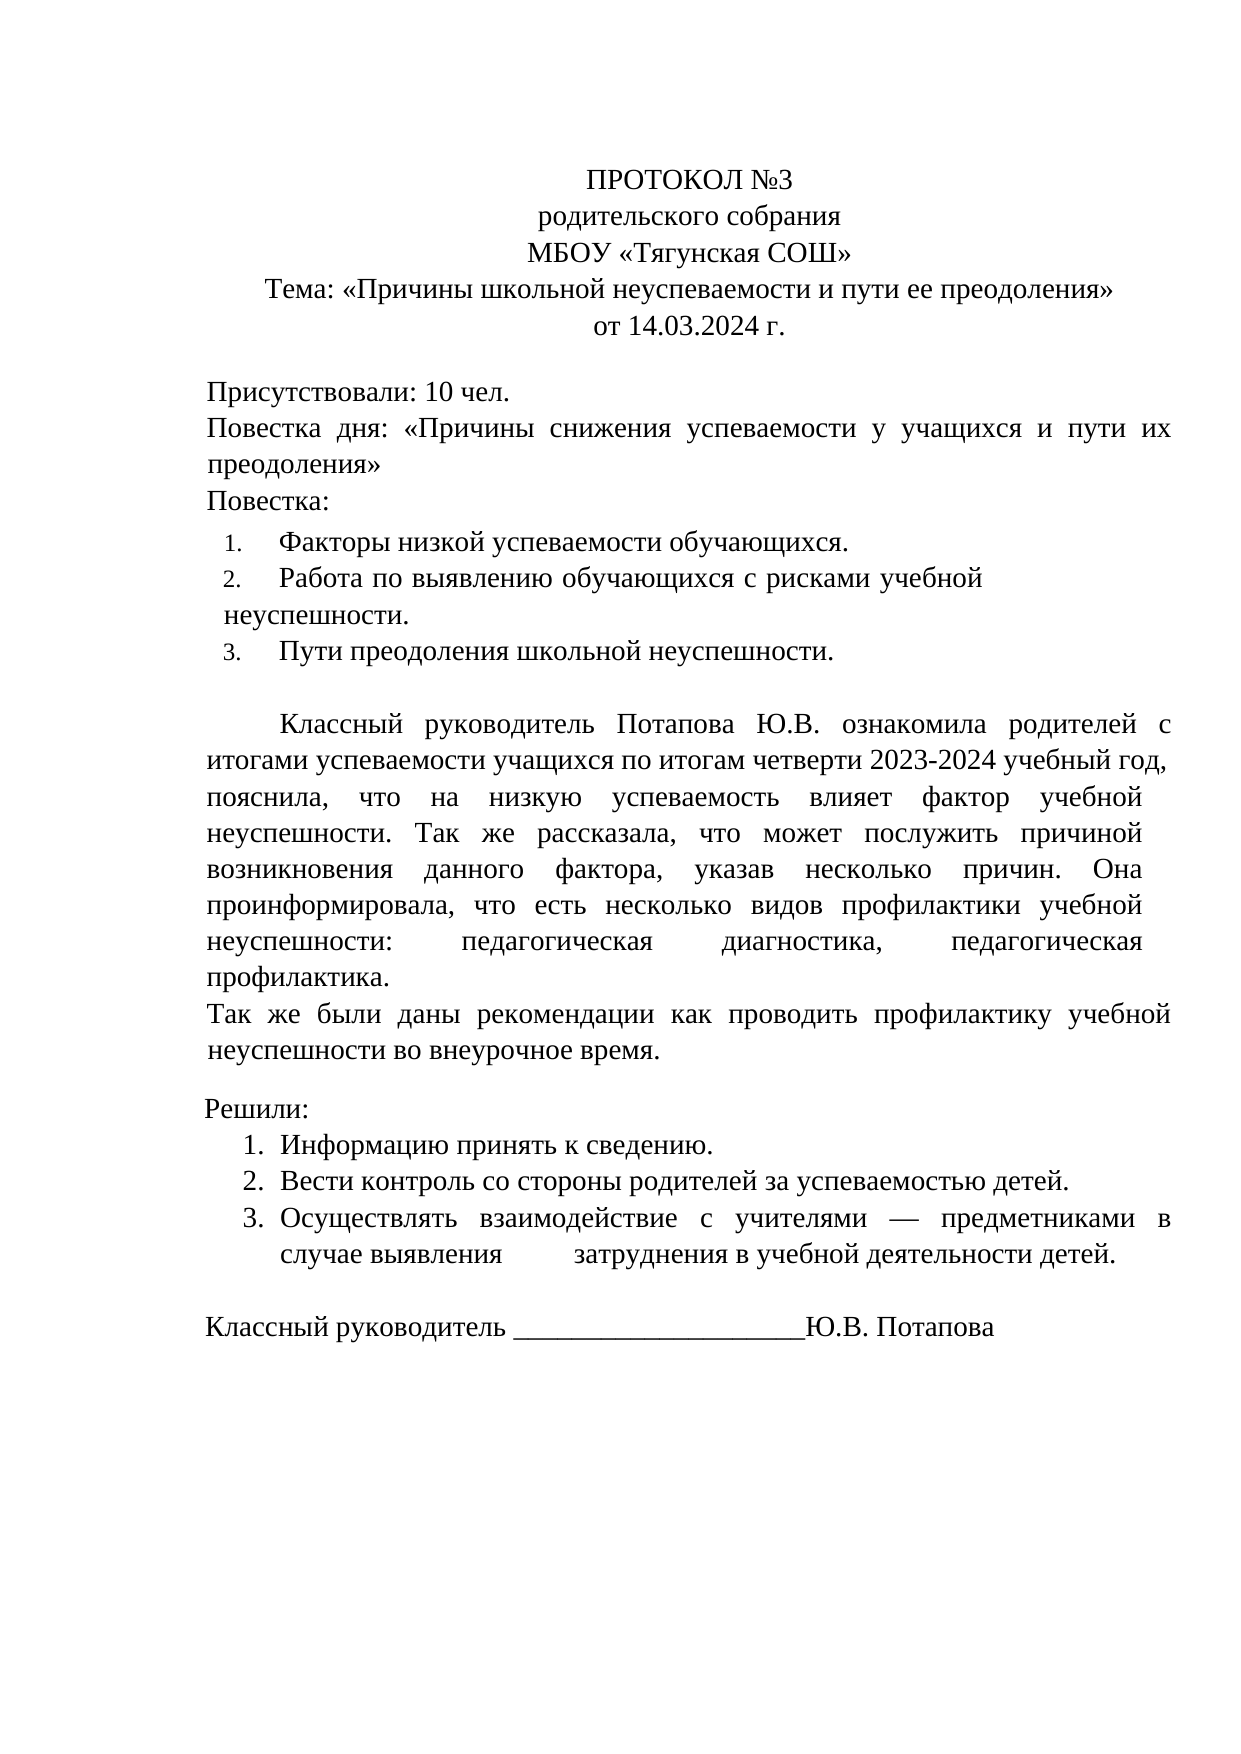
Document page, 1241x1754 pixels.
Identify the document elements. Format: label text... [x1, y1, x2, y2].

list Работа по выявлению обучающихся с рисками учебной неуспешности. [223, 561, 983, 630]
list Пути преодоления школьной неуспешности. [223, 633, 983, 666]
text Тема: «Причины школьной неуспеваемости и пути ее преодоления» [206, 272, 1172, 305]
list Вести контроль со стороны родителей за успеваемостью детей. [242, 1163, 1172, 1197]
text Повестка: [206, 483, 1172, 516]
list Осуществлять взаимодействие с учителями — предметниками в случае выявления затруднения в учебной деятельности детей. [242, 1200, 1172, 1269]
text ПРОТОКОЛ №3 [206, 162, 1172, 196]
text Повестка дня: «Причины снижения успеваемости у учащихся и пути их преодоления» [206, 410, 1172, 480]
text Так же были даны рекомендации как проводить профилактику учебной неуспешности во внеурочное время. [206, 996, 1172, 1066]
list Информацию принять к сведению. [242, 1127, 1172, 1161]
text Присутствовали: 10 чел. [206, 374, 1172, 407]
text Классный руководитель Потапова Ю.В. ознакомила родителей с итогами успеваемости учащихся по итогам четверти 2023-2024 учебный год, [206, 706, 1172, 776]
text Решили: [204, 1091, 1172, 1124]
text МБОУ «Тягунская СОШ» [206, 235, 1172, 269]
text родительского собрания [206, 198, 1172, 232]
text от 14.03.2024 г. [206, 308, 1172, 342]
text пояснила, что на низкую успеваемость влияет фактор учебной неуспешности. Так же рассказала, что может послужить причиной возникновения данного фактора, указав несколько причин. Она проинформировала, что есть несколько видов профилактики учебной неуспешности: педагогическая диагностика, педагогическая профилактика. [206, 779, 1143, 993]
text Классный руководитель ____________________Ю.В. Потапова [205, 1309, 1172, 1342]
list Факторы низкой успеваемости обучающихся. [224, 524, 1172, 558]
